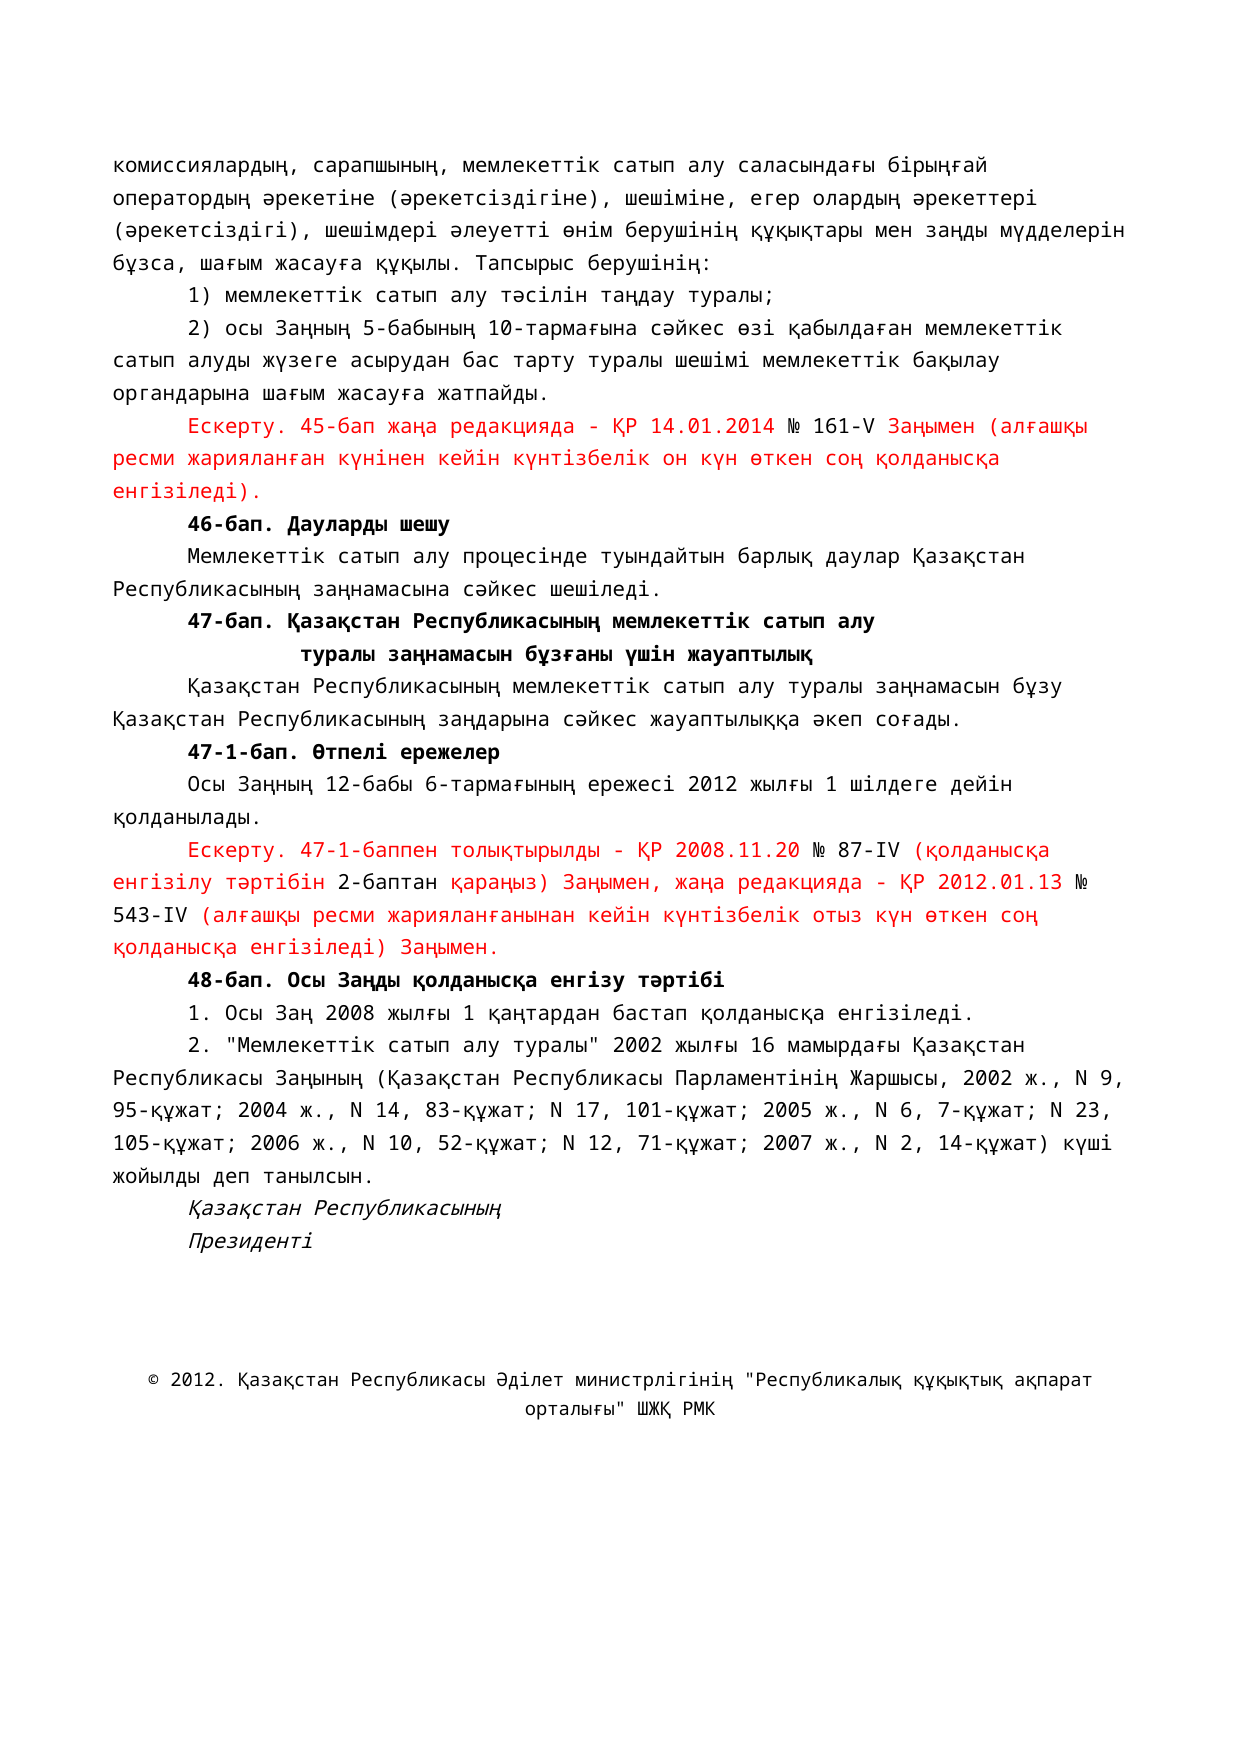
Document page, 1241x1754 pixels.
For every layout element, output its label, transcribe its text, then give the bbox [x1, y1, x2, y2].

text 1. Осы Заң 2008 жылғы 1 қаңтардан бастап қолданысқа енгізіледі. 2. "Мемлекеттік сатып алу туралы" 2002 жылғы 16 мамырдағы Қазақстан Республикасы Заңының (Қазақстан Республикасы Парламентінің Жаршысы, 2002 ж., N 9, 95-құжат; 2004 ж., N 14, 83-құжат; N 17, 101-құжат; 2005 ж., N 6, 7-құжат; N 23, 105-құжат; 2006 ж., N 10, 52-құжат; N 12, 71-құжат; 2007 ж., N 2, 14-құжат) күші жойылды деп танылсын. [112, 998, 1128, 1189]
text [112, 150, 1128, 504]
text © 2012. Қазақстан Республикасы Әділет министрлігінің "Республикалық құқықтық ақпарат орталығы" ШЖҚ РМК [112, 1366, 1128, 1421]
text 46-бап. Дауларды шешу [112, 509, 1128, 537]
text 47-бап. Қазақстан Республикасының мемлекеттік сатып алу туралы заңнамасын бұзғаны үшін жауаптылық [112, 606, 1128, 667]
text Қазақстан Республикасының Президенті [112, 1193, 1128, 1254]
text Осы Заңның 12-бабы 6-тармағының ережесі 2012 жылғы 1 шілдеге дейін қолданылады. Ескерту. 47-1-баппен толықтырылды - ҚР 2008.11.20 № 87-IV (қолданысқа енгізілу тәртібін 2-баптан қараңыз) Заңымен, жаңа редакцияда - ҚР 2012.01.13 № 543-IV (алғашқы ресми жарияланғанынан кейін күнтізбелік отыз күн өткен соң қолданысқа енгізіледі) Заңымен. [112, 769, 1128, 961]
text 47-1-бап. Өтпелі ережелер [112, 737, 1128, 765]
text Қазақстан Республикасының мемлекеттік сатып алу туралы заңнамасын бұзу Қазақстан Республикасының заңдарына сәйкес жауаптылыққа әкеп соғады. [112, 672, 1128, 733]
text 48-бап. Осы Заңды қолданысқа енгізу тәртібі [112, 965, 1128, 993]
text Мемлекеттік сатып алу процесінде туындайтын барлық даулар Қазақстан Республикасының заңнамасына сәйкес шешіледі. [112, 541, 1128, 602]
